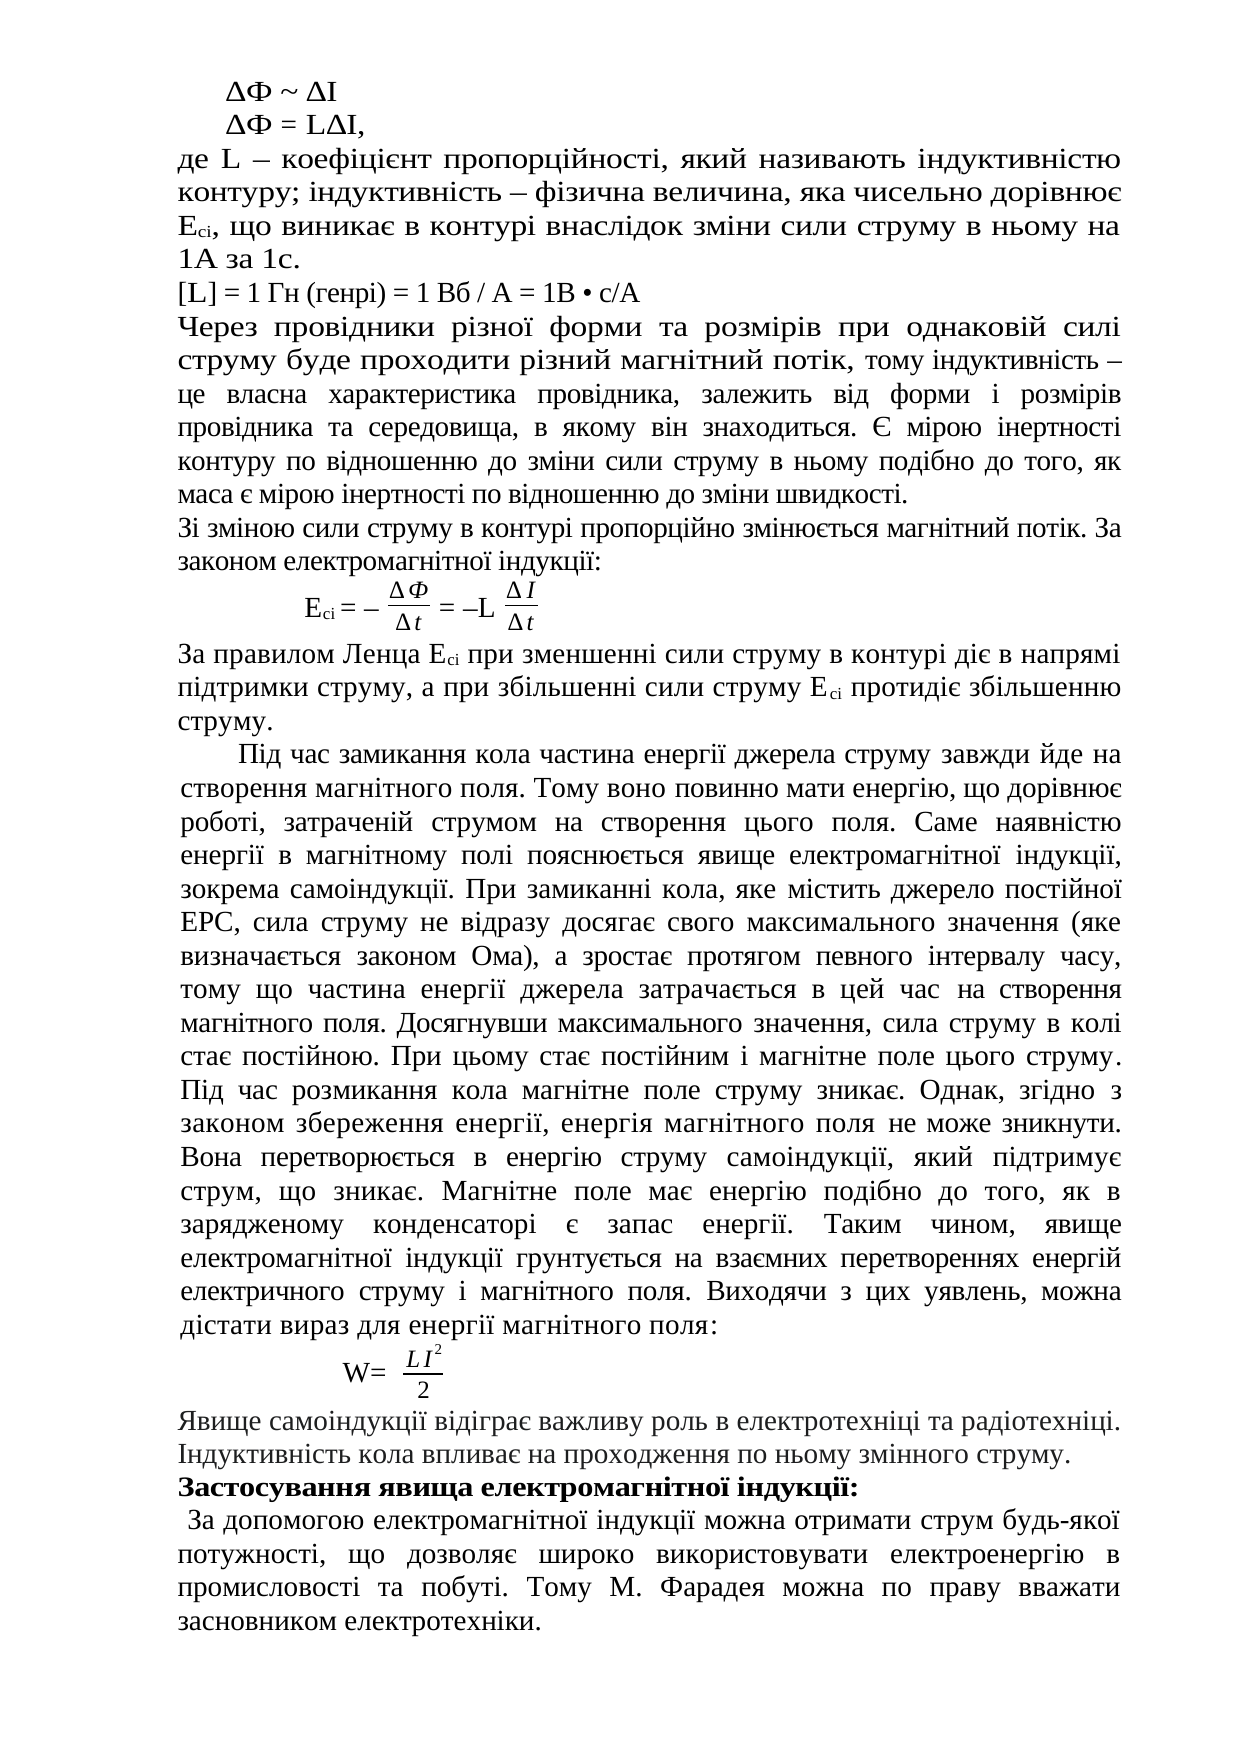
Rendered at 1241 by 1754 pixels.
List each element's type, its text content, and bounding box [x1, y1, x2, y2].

text Явище самоіндукції відіграє важливу роль в електротехніці та радіотехніці. Індуктивність кола впливає на проходження по ньому змінного струму. [177, 1403, 1122, 1470]
text ∆Ф ~ ∆І [177, 74, 1122, 107]
text Еcі = – = –L [177, 577, 1122, 636]
text Застосування явища електромагнітної індукції: [177, 1470, 1121, 1502]
text За правилом Ленца Есі при зменшенні сили струму в контурі діє в напрямі підтримки струму, а при збільшенні сили струму Есі протидіє збільшенню струму. [177, 636, 1122, 737]
text Через провідники різної форми та розмірів при однаковій силі струму буде проходити різний магнітний потік, тому індуктивність – це власна характеристика провідника, залежить від форми і розмірів провідника та середовища, в якому він знаходиться. Є мірою інертності контуру по відношенню до зміни сили струму в ньому подібно до того, як маса є мірою інертності по відношенню до зміни швидкості. [177, 309, 1122, 510]
text де L – коефіцієнт пропорційності, який називають індуктивністю контуру; індуктивність – фізична величина, яка чисельно дорівнює Есі, що виникає в контурі внаслідок зміни сили струму в ньому на 1А за 1с. [177, 141, 1122, 275]
text Під час замикання кола частина енергії джерела струму завжди йде на створення магнітного поля. Тому воно повинно мати енергію, що дорівнює роботі, затраченій струмом на створення цього поля. Саме наявністю енергії в магнітному полі пояснюється явище електромагнітної індукції, зокрема самоіндукції. При замиканні кола, яке містить джерело постійної ЕРС, сила струму не відразу досягає свого максимального значення (яке визначається законом Ома), а зростає протягом певного інтервалу часу, тому що частина енергії джерела затрачається в цей час на створення магнітного поля. Досягнувши максимального значення, сила струму в колі стає постійною. При цьому стає постійним і магнітне поле цього струму. Під час розмикання кола магнітне поле струму зникає. Однак, згідно з законом збереження енергії, енергія магнітного поля не може зникнути. Вона перетворюється в енергію струму самоіндукції, який підтримує струм, що зникає. Магнітне поле має енергію подібно до того, як в зарядженому конденсаторі є запас енергії. Таким чином, явище електромагнітної індукції грунтується на взаємних перетвореннях енергій електричного струму і магнітного поля. Виходячи з цих уявлень, можна дістати вираз для енергії магнітного поля: [180, 737, 1122, 1340]
text W= [177, 1340, 1122, 1403]
text За допомогою електромагнітної індукції можна отримати струм будь-якої потужності, що дозволяє широко використовувати електроенергію в промисловості та побуті. Тому М. Фарадея можна по праву вважати засновником електротехніки. [177, 1502, 1121, 1636]
text [L] = 1 Гн (генрі) = 1 Вб / А = 1В • с/А [177, 275, 1122, 309]
text Зі зміною сили струму в контурі пропорційно змінюється магнітний потік. За законом електромагнітної індукції: [177, 510, 1122, 577]
text ∆Ф = L∆І, [177, 107, 1122, 141]
